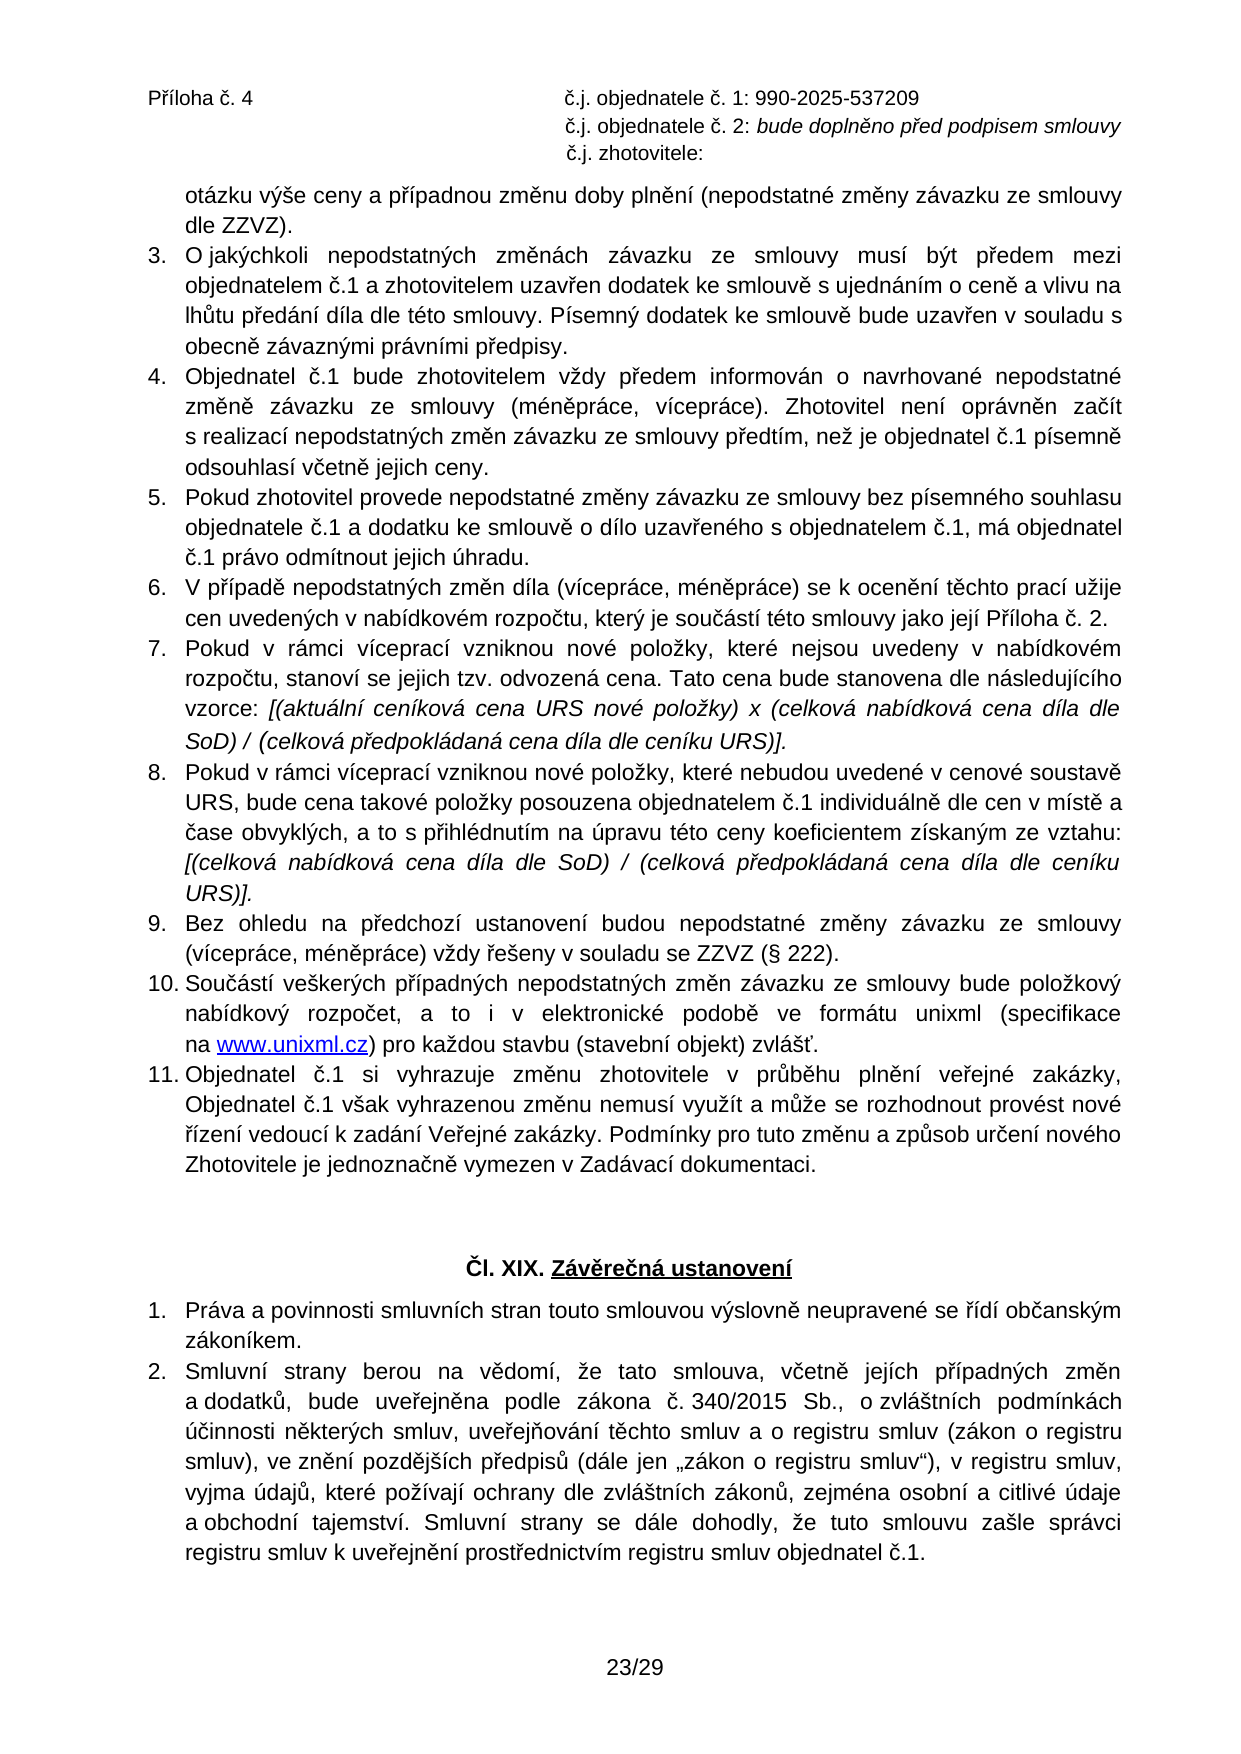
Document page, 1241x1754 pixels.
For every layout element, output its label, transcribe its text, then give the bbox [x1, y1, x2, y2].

list Pokud zhotovitel provede nepodstatné změny závazku ze smlouvy bez písemného souhlasu objednatele č.1 a dodatku ke smlouvě o dílo uzavřeného s objednatelem č.1, má objednatel č.1 právo odmítnout jejich úhradu. [148, 484, 1122, 570]
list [148, 182, 1122, 238]
list Objednatel č.1 si vyhrazuje změnu zhotovitele v průběhu plnění veřejné zakázky, Objednatel č.1 však vyhrazenou změnu nemusí využít a může se rozhodnout provést nové řízení vedoucí k zadání Veřejné zakázky. Podmínky pro tuto změnu a způsob určení nového Zhotovitele je jednoznačně vymezen v Zadávací dokumentaci. [148, 1061, 1122, 1178]
list Objednatel č.1 bude zhotovitelem vždy předem informován o navrhované nepodstatné změně závazku ze smlouvy (méněpráce, vícepráce). Zhotovitel není oprávněn začít s realizací nepodstatných změn závazku ze smlouvy předtím, než je objednatel č.1 písemně odsouhlasí včetně jejich ceny. [148, 363, 1122, 480]
list Pokud v rámci víceprací vzniknou nové položky, které nejsou uvedeny v nabídkovém rozpočtu, stanoví se jejich tzv. odvozená cena. Tato cena bude stanovena dle následujícího vzorce: [(aktuální ceníková cena URS nové položky) x (celková nabídková cena díla dle SoD) / (celková předpokládaná cena díla dle ceníku URS)]. [148, 635, 1122, 754]
list V případě nepodstatných změn díla (vícepráce, méněpráce) se k ocenění těchto prací užije cen uvedených v nabídkovém rozpočtu, který je součástí této smlouvy jako její Příloha č. 2. [148, 574, 1122, 631]
list O jakýchkoli nepodstatných změnách závazku ze smlouvy musí být předem mezi objednatelem č.1 a zhotovitelem uzavřen dodatek ke smlouvě s ujednáním o ceně a vlivu na lhůtu předání díla dle této smlouvy. Písemný dodatek ke smlouvě bude uzavřen v souladu s obecně závaznými právními předpisy. [148, 242, 1122, 359]
text Závěrečná ustanovení [148, 1254, 1122, 1281]
list Smluvní strany berou na vědomí, že tato smlouva, včetně jejích případných změn a dodatků, bude uveřejněna podle zákona č. 340/2015 Sb., o zvláštních podmínkách účinnosti některých smluv, uveřejňování těchto smluv a o registru smluv (zákon o registru smluv), ve znění pozdějších předpisů (dále jen „zákon o registru smluv“), v registru smluv, vyjma údajů, které požívají ochrany dle zvláštních zákonů, zejména osobní a citlivé údaje a obchodní tajemství. Smluvní strany se dále dohodly, že tuto smlouvu zašle správci registru smluv k uveřejnění prostřednictvím registru smluv objednatel č.1. [148, 1358, 1122, 1565]
list Pokud v rámci víceprací vzniknou nové položky, které nebudou uvedené v cenové soustavě URS, bude cena takové položky posouzena objednatelem č.1 individuálně dle cen v místě a čase obvyklých, a to s přihlédnutím na úpravu této ceny koeficientem získaným ze vztahu: [(celková nabídková cena díla dle SoD) / (celková předpokládaná cena díla dle ceníku URS)]. [148, 759, 1122, 906]
list Součástí veškerých případných nepodstatných změn závazku ze smlouvy bude položkový nabídkový rozpočet, a to i v elektronické podobě ve formátu unixml (specifikace na www.unixml.cz) pro každou stavbu (stavební objekt) zvlášť. [148, 970, 1122, 1057]
list Bez ohledu na předchozí ustanovení budou nepodstatné změny závazku ze smlouvy (vícepráce, méněpráce) vždy řešeny v souladu se ZZVZ (§ 222). [148, 910, 1122, 966]
list Práva a povinnosti smluvních stran touto smlouvou výslovně neupravené se řídí občanským zákoníkem. [148, 1297, 1122, 1354]
